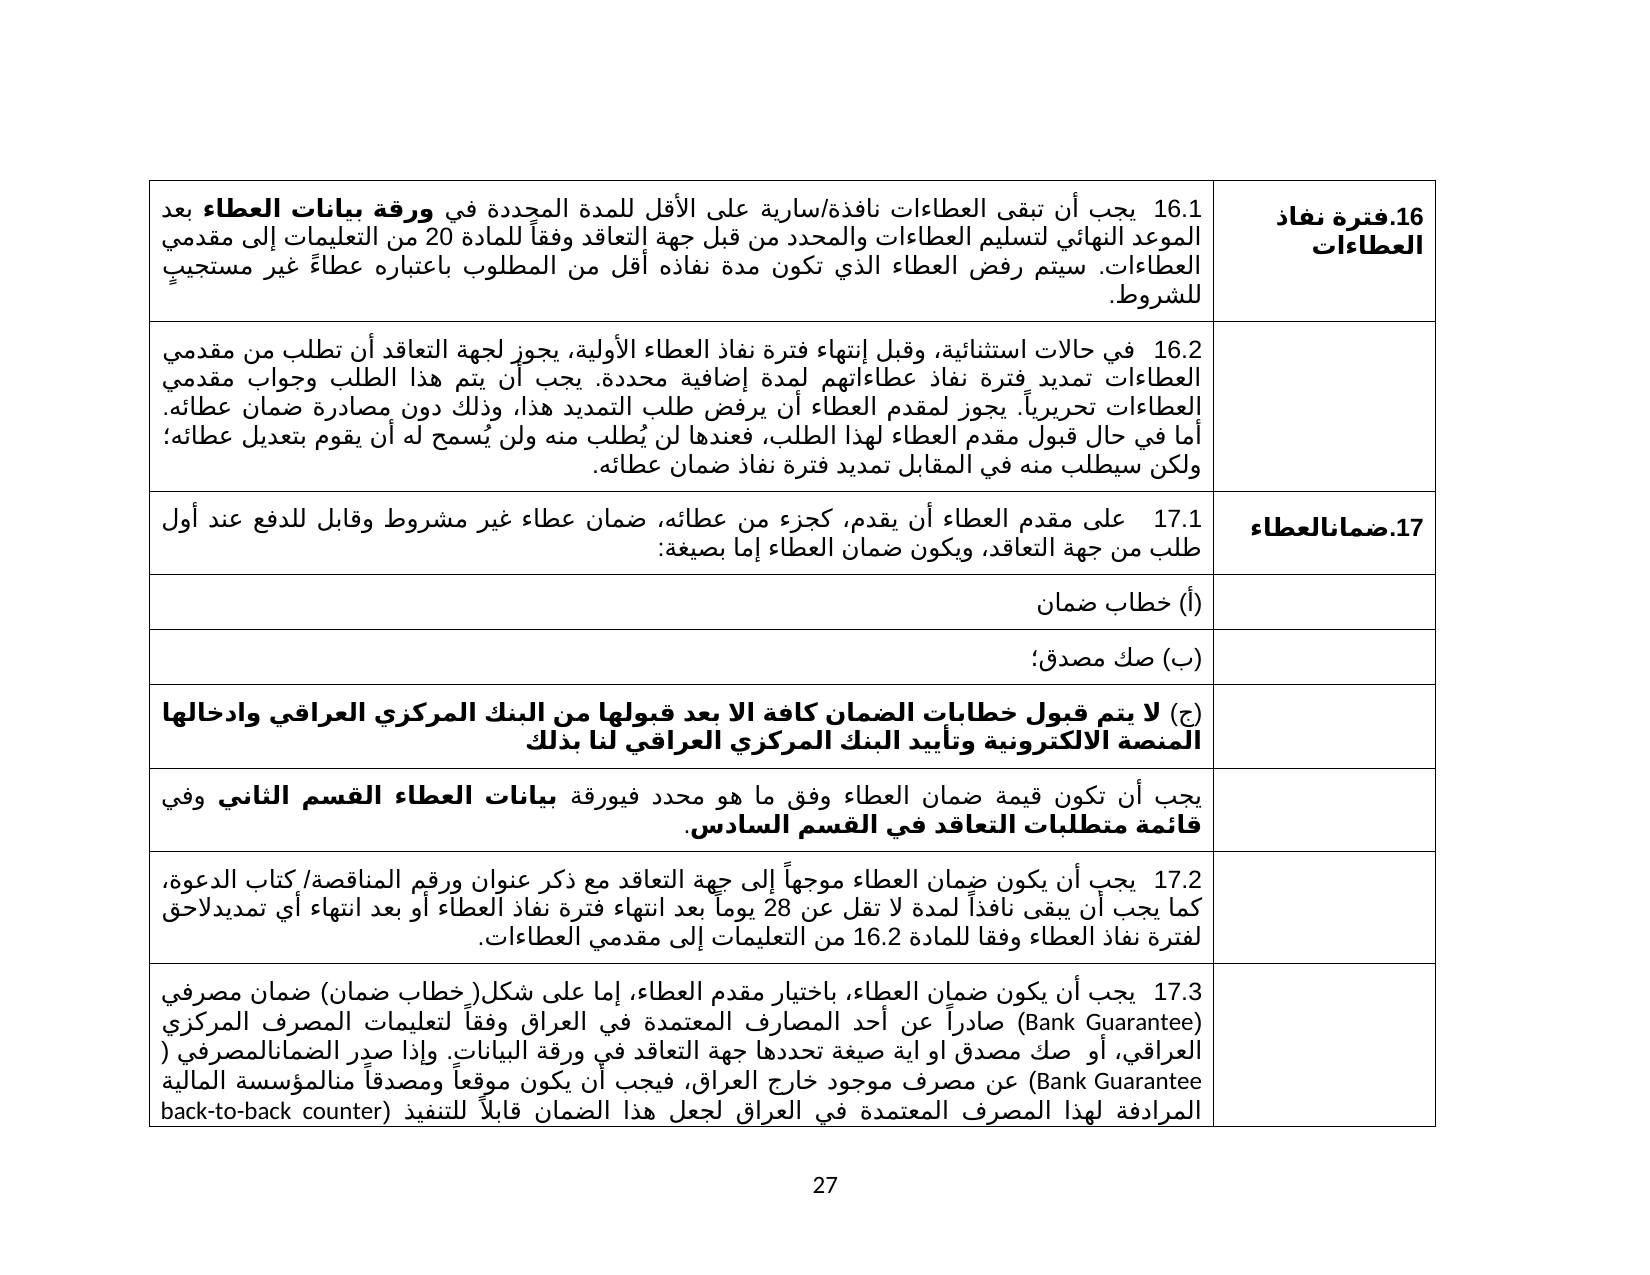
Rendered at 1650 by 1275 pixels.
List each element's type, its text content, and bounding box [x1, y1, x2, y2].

table_cell 17.1 على مقدم العطاء أن يقدم، كجزء من عطائه، ضمان عطاء غير مشروط وقابل للدفع عند أول طلب من جهة التعاقد، ويكون ضمان العطاء إما بصيغة: [150, 492, 1213, 574]
table_cell [1214, 575, 1435, 629]
table_cell [1214, 685, 1435, 767]
table_cell يجب أن تكون قيمة ضمان العطاء وفق ما هو محدد فيورقة بيانات العطاء القسم الثاني وفي قائمة متطلبات التعاقد في القسم السادس. [150, 769, 1213, 851]
table_cell 17.ضمانالعطاء [1214, 492, 1435, 574]
table_cell (أ) خطاب ضمان [150, 575, 1213, 629]
table_cell [1214, 322, 1435, 491]
table_cell 17.3 يجب أن يكون ضمان العطاء، باختيار مقدم العطاء، إما على شكل( خطاب ضمان) ضمان مصرفي (Bank Guarantee) صادراً عن أحد المصارف المعتمدة في العراق وفقاً لتعليمات المصرف المركزي العراقي، أو صك مصدق او اية صيغة تحددها جهة التعاقد في ورقة البيانات. وإذا صدر الضمانالمصرفي (Bank Guarantee) عن مصرف موجود خارج العراق، فيجب أن يكون موقعاً ومصدقاً منالمؤسسة المالية المرادفة لهذا المصرف المعتمدة في العراق لجعل هذا الضمان قابلاً للتنفيذ (back-to-back counter guarantee). [150, 964, 1213, 1126]
table_cell 17.2 يجب أن يكون ضمان العطاء موجهاً إلى جهة التعاقد مع ذكر عنوان ورقم المناقصة/ كتاب الدعوة، كما يجب أن يبقى نافذاً لمدة لا تقل عن 28 يوماً بعد انتهاء فترة نفاذ العطاء أو بعد انتهاء أي تمديدلاحق لفترة نفاذ العطاء وفقا للمادة 16.2 من التعليمات إلى مقدمي العطاءات. [150, 852, 1213, 963]
table_cell [1214, 852, 1435, 963]
table_cell (ج) لا يتم قبول خطابات الضمان كافة الا بعد قبولها من البنك المركزي العراقي وادخالها المنصة الالكترونية وتأييد البنك المركزي العراقي لنا بذلك [150, 685, 1213, 767]
table_cell 16.1 يجب أن تبقى العطاءات نافذة/سارية على الأقل للمدة المحددة في ورقة بيانات العطاء بعد الموعد النهائي لتسليم العطاءات والمحدد من قبل جهة التعاقد وفقاً للمادة 20 من التعليمات إلى مقدمي العطاءات. سيتم رفض العطاء الذي تكون مدة نفاذه أقل من المطلوب باعتباره عطاءً غير مستجيبٍ للشروط. [150, 181, 1213, 321]
table_cell 16.فترة نفاذ العطاءات [1214, 181, 1435, 321]
table_cell 16.2 في حالات استثنائية، وقبل إنتهاء فترة نفاذ العطاء الأولية، يجوز لجهة التعاقد أن تطلب من مقدمي العطاءات تمديد فترة نفاذ عطاءاتهم لمدة إضافية محددة. يجب أن يتم هذا الطلب وجواب مقدمي العطاءات تحريرياً. يجوز لمقدم العطاء أن يرفض طلب التمديد هذا، وذلك دون مصادرة ضمان عطائه. أما في حال قبول مقدم العطاء لهذا الطلب، فعندها لن يُطلب منه ولن يُسمح له أن يقوم بتعديل عطائه؛ ولكن سيطلب منه في المقابل تمديد فترة نفاذ ضمان عطائه. [150, 322, 1213, 491]
table_cell [1214, 769, 1435, 851]
table_cell (ب) صك مصدق؛ [150, 630, 1213, 684]
table_cell [1214, 964, 1435, 1126]
table_cell [1214, 630, 1435, 684]
